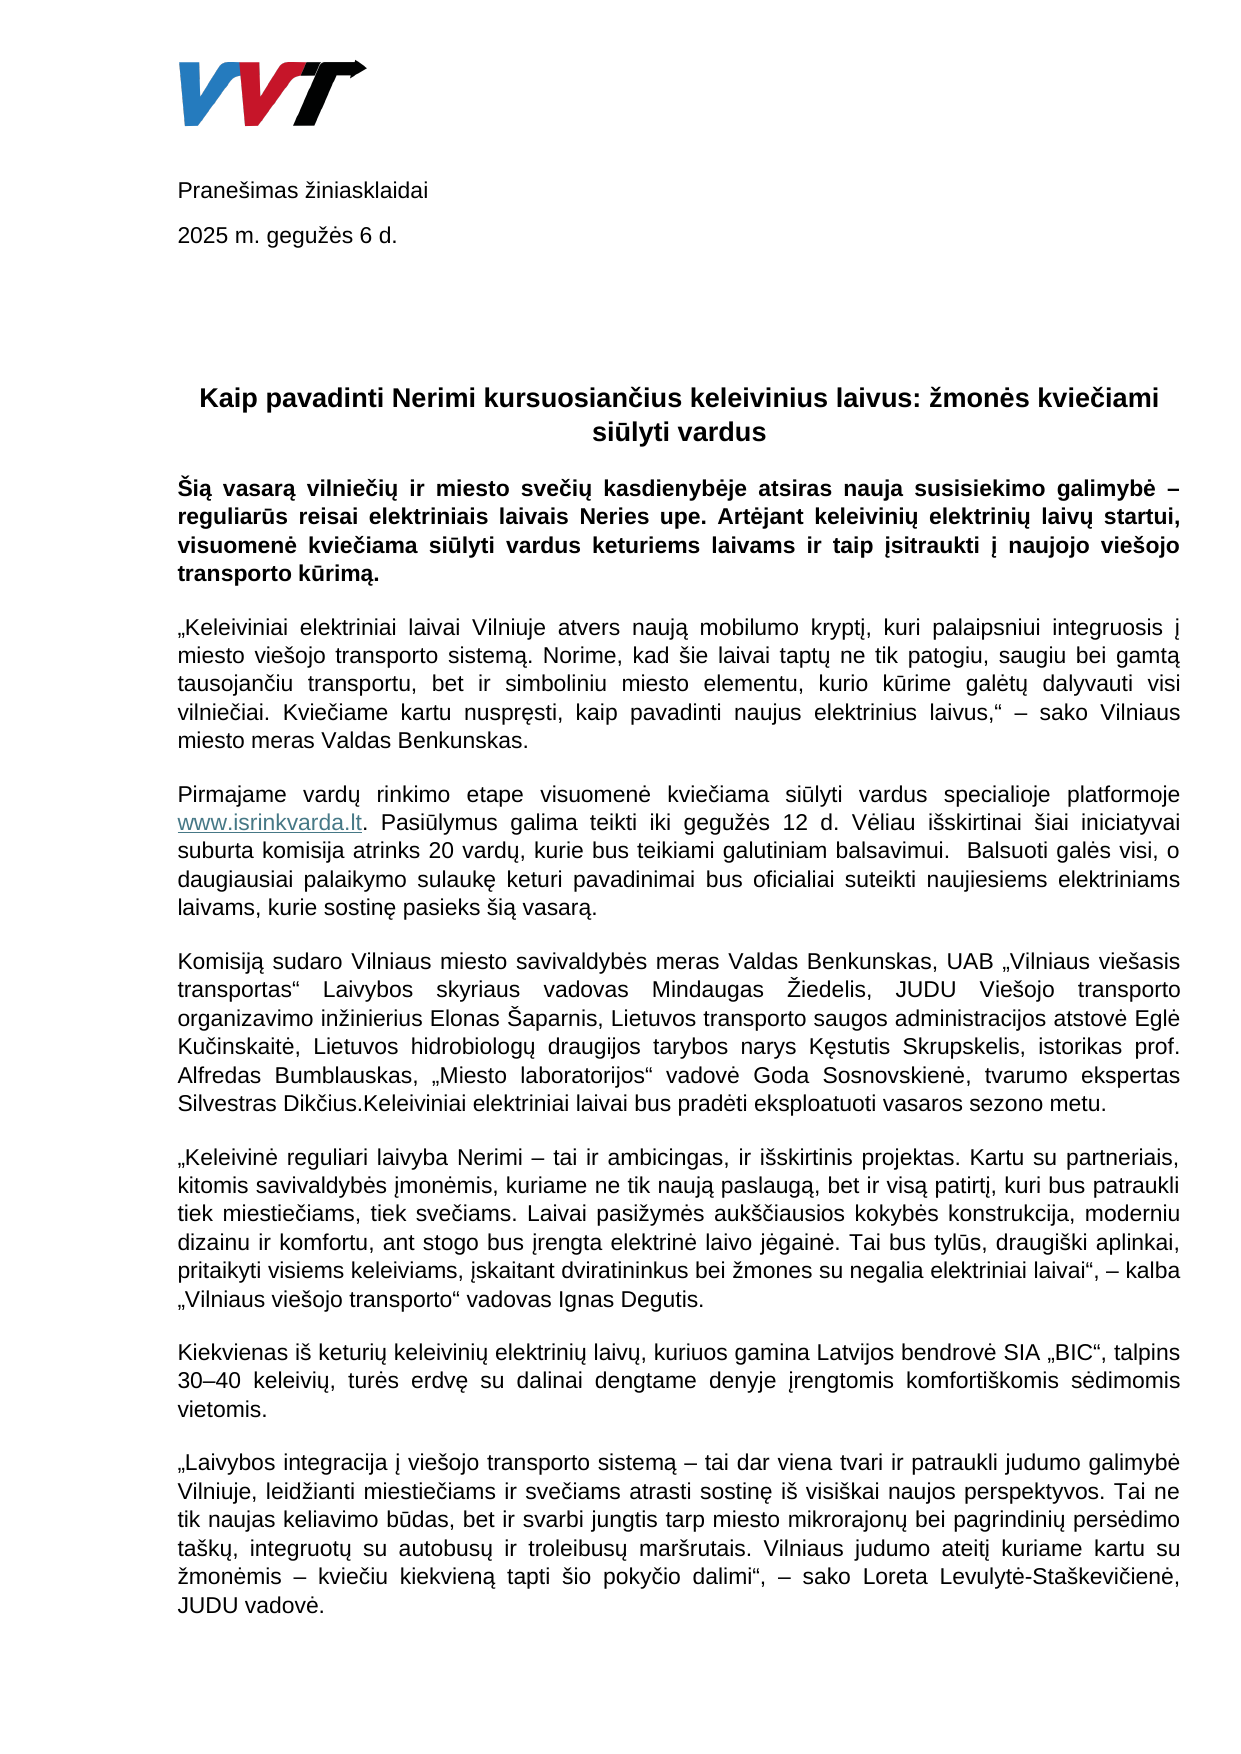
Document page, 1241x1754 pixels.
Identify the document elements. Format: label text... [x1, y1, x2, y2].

text Šią vasarą vilniečių ir miesto svečių kasdienybėje atsiras nauja susisiekimo galimybė – reguliarūs reisai elektriniais laivais Neries upe. Artėjant keleivinių elektrinių laivų startui, visuomenė kviečiama siūlyti vardus keturiems laivams ir taip įsitraukti į naujojo viešojo transporto kūrimą. [177, 475, 1181, 586]
picture [177, 59, 370, 128]
text „Keleivinė reguliari laivyba Nerimi – tai ir ambicingas, ir išskirtinis projektas. Kartu su partneriais, kitomis savivaldybės įmonėmis, kuriame ne tik naują paslaugą, bet ir visą patirtį, kuri bus patraukli tiek miestiečiams, tiek svečiams. Laivai pasižymės aukščiausios kokybės konstrukcija, moderniu dizainu ir komfortu, ant stogo bus įrengta elektrinė laivo jėgainė. Tai bus tylūs, draugiški aplinkai, pritaikyti visiems keleiviams, įskaitant dviratininkus bei žmones su negalia elektriniai laivai“, – kalba „Vilniaus viešojo transporto“ vadovas Ignas Degutis. [177, 1143, 1181, 1312]
text Pranešimas žiniasklaidai [177, 177, 1181, 203]
text „Laivybos integracija į viešojo transporto sistemą – tai dar viena tvari ir patraukli judumo galimybė Vilniuje, leidžianti miestiečiams ir svečiams atrasti sostinę iš visiškai naujos perspektyvos. Tai ne tik naujas keliavimo būdas, bet ir svarbi jungtis tarp miesto mikrorajonų bei pagrindinių persėdimo taškų, integruotų su autobusų ir troleibusų maršrutais. Vilniaus judumo ateitį kuriame kartu su žmonėmis – kviečiu kiekvieną tapti šio pokyčio dalimi“, – sako Loreta Levulytė-Staškevičienė, JUDU vadovė. [177, 1449, 1181, 1618]
text Kaip pavadinti Nerimi kursuosiančius keleivinius laivus: žmonės kviečiami siūlyti vardus [177, 382, 1181, 447]
text 2025 m. gegužės 6 d. [177, 222, 1181, 249]
text Komisiją sudaro Vilniaus miesto savivaldybės meras Valdas Benkunskas, UAB „Vilniaus viešasis transportas“ Laivybos skyriaus vadovas Mindaugas Žiedelis, JUDU Viešojo transporto organizavimo inžinierius Elonas Šaparnis, Lietuvos transporto saugos administracijos atstovė Eglė Kučinskaitė, Lietuvos hidrobiologų draugijos tarybos narys Kęstutis Skrupskelis, istorikas prof. Alfredas Bumblauskas, „Miesto laboratorijos“ vadovė Goda Sosnovskienė, tvarumo ekspertas Silvestras Dikčius.Keleiviniai elektriniai laivai bus pradėti eksploatuoti vasaros sezono metu. [177, 948, 1181, 1116]
text Pirmajame vardų rinkimo etape visuomenė kviečiama siūlyti vardus specialioje platformoje www.isrinkvarda.lt. Pasiūlymus galima teikti iki gegužės 12 d. Vėliau išskirtinai šiai iniciatyvai suburta komisija atrinks 20 vardų, kurie bus teikiami galutiniam balsavimui. Balsuoti galės visi, o daugiausiai palaikymo sulaukę keturi pavadinimai bus oficialiai suteikti naujiesiems elektriniams laivams, kurie sostinę pasieks šią vasarą. [177, 781, 1181, 921]
text Kiekvienas iš keturių keleivinių elektrinių laivų, kuriuos gamina Latvijos bendrovė SIA „BIC“, talpins 30–40 keleivių, turės erdvę su dalinai dengtame denyje įrengtomis komfortiškomis sėdimomis vietomis. [177, 1339, 1181, 1422]
text „Keleiviniai elektriniai laivai Vilniuje atvers naują mobilumo kryptį, kuri palaipsniui integruosis į miesto viešojo transporto sistemą. Norime, kad šie laivai taptų ne tik patogiu, saugiu bei gamtą tausojančiu transportu, bet ir simboliniu miesto elementu, kurio kūrime galėtų dalyvauti visi vilniečiai. Kviečiame kartu nuspręsti, kaip pavadinti naujus elektrinius laivus,“ – sako Vilniaus miesto meras Valdas Benkunskas. [177, 613, 1181, 753]
